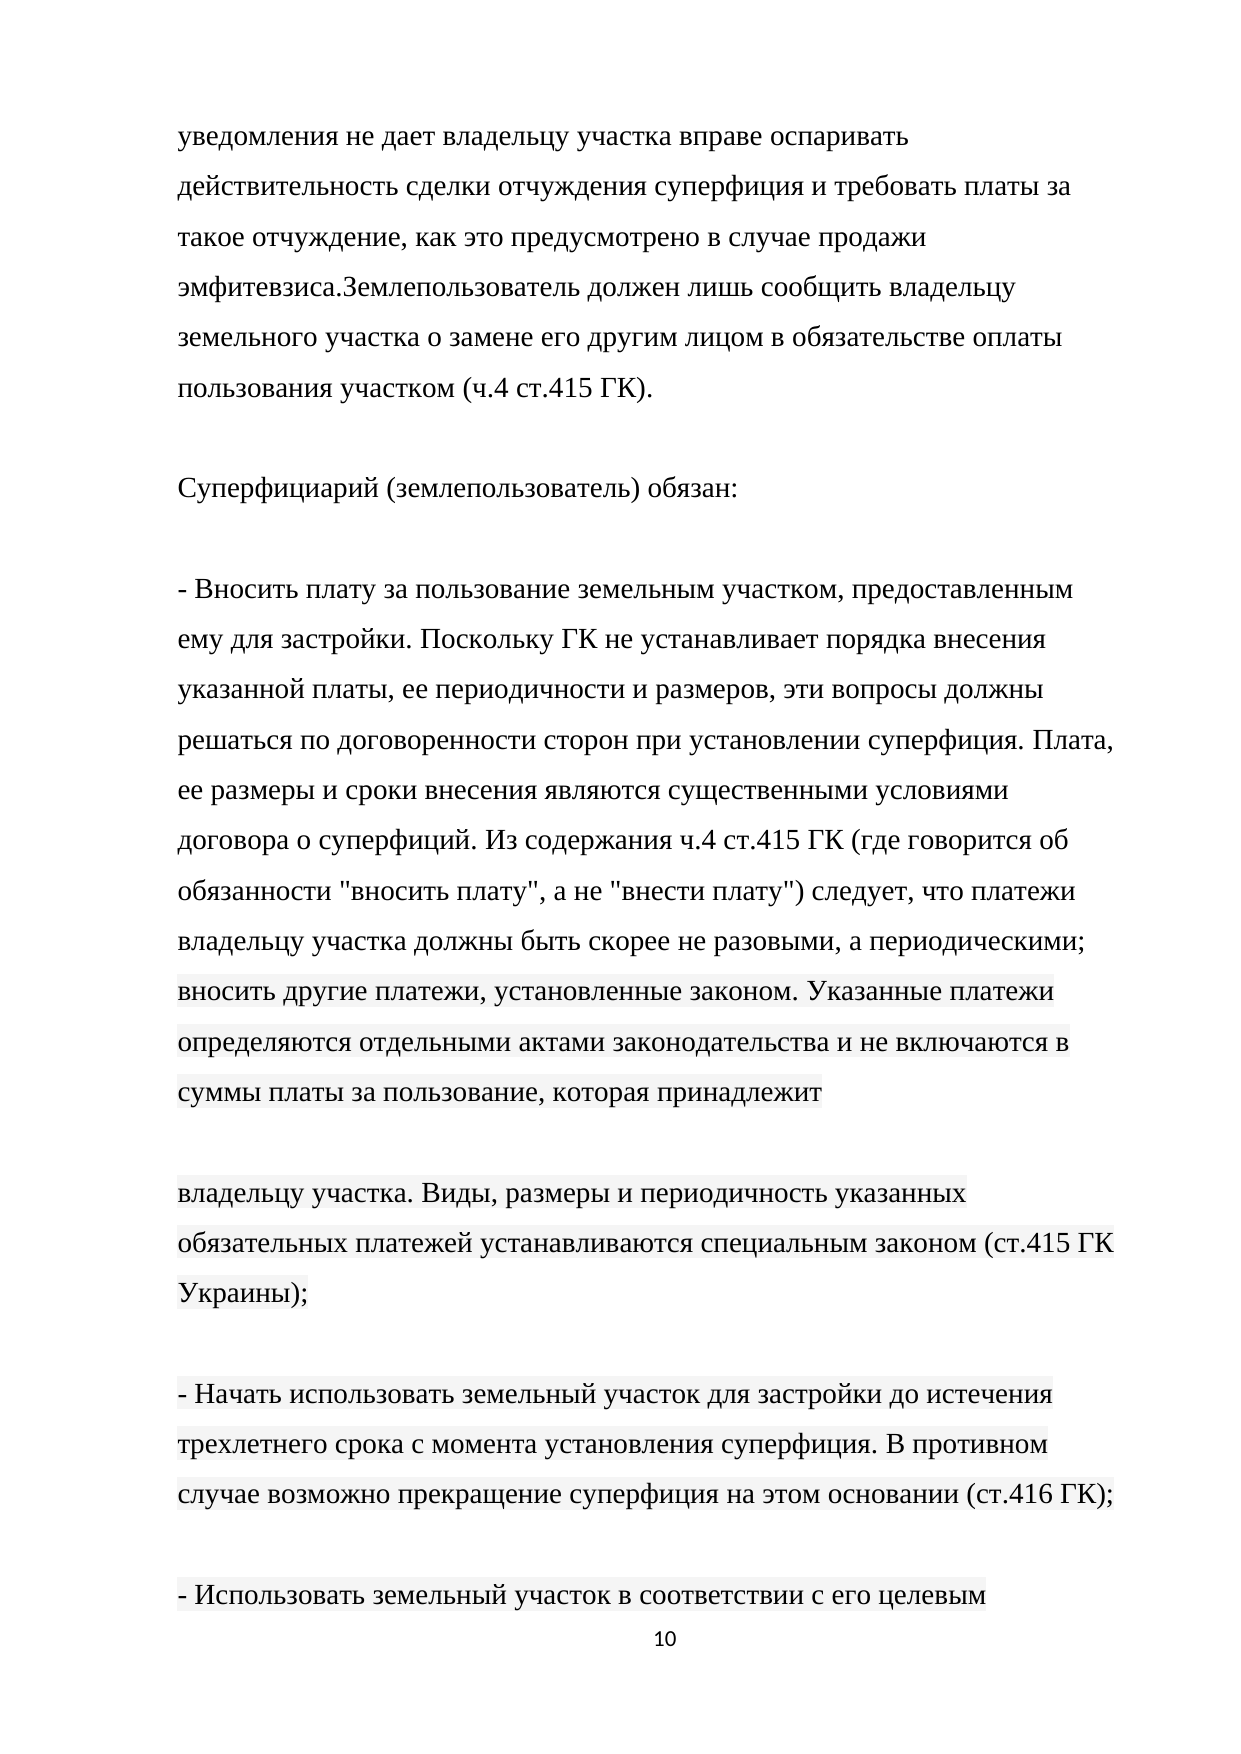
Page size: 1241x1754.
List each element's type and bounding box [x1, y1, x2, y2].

text [177, 118, 1122, 957]
text [177, 973, 1122, 1611]
